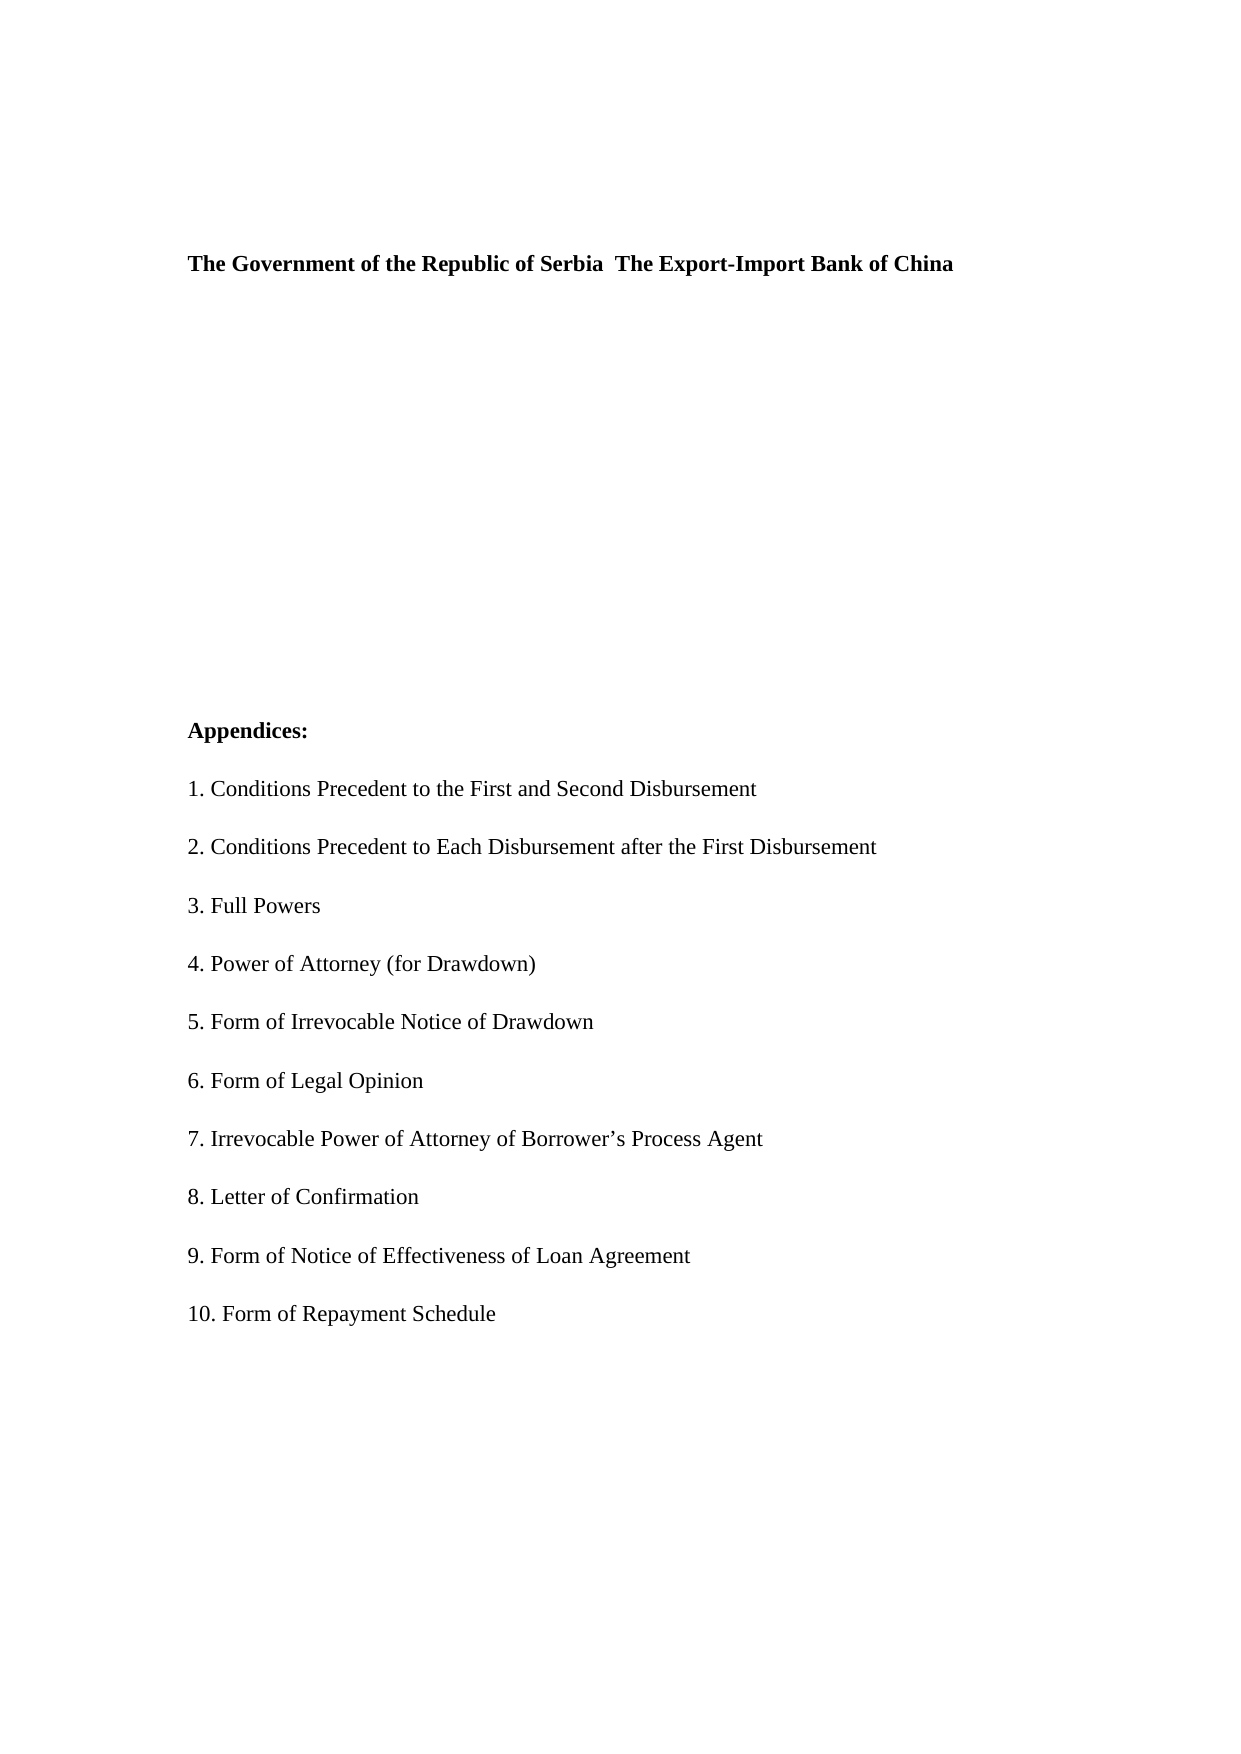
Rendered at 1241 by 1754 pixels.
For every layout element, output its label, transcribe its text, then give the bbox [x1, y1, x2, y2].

text 5. Form of Irrevocable Notice of Drawdown [187, 1000, 1051, 1037]
text Appendices: [187, 708, 1051, 746]
text 10. Form of Repayment Schedule [187, 1291, 1051, 1329]
text 1. Conditions Precedent to the First and Second Disbursement [187, 766, 1051, 804]
text 8. Letter of Confirmation [187, 1175, 1051, 1212]
text 7. Irrevocable Power of Attorney of Borrower’s Process Agent [187, 1116, 1051, 1154]
text 2. Conditions Precedent to Each Disbursement after the First Disbursement [187, 825, 1051, 862]
text 6. Form of Legal Opinion [187, 1058, 1051, 1096]
text 4. Power of Attorney (for Drawdown) [187, 941, 1051, 979]
text 9. Form of Notice of Effectiveness of Loan Agreement [187, 1233, 1051, 1271]
text 3. Full Powers [187, 883, 1051, 921]
text The Government of the Republic of Serbia The Export-Import Bank of China [187, 241, 1051, 279]
